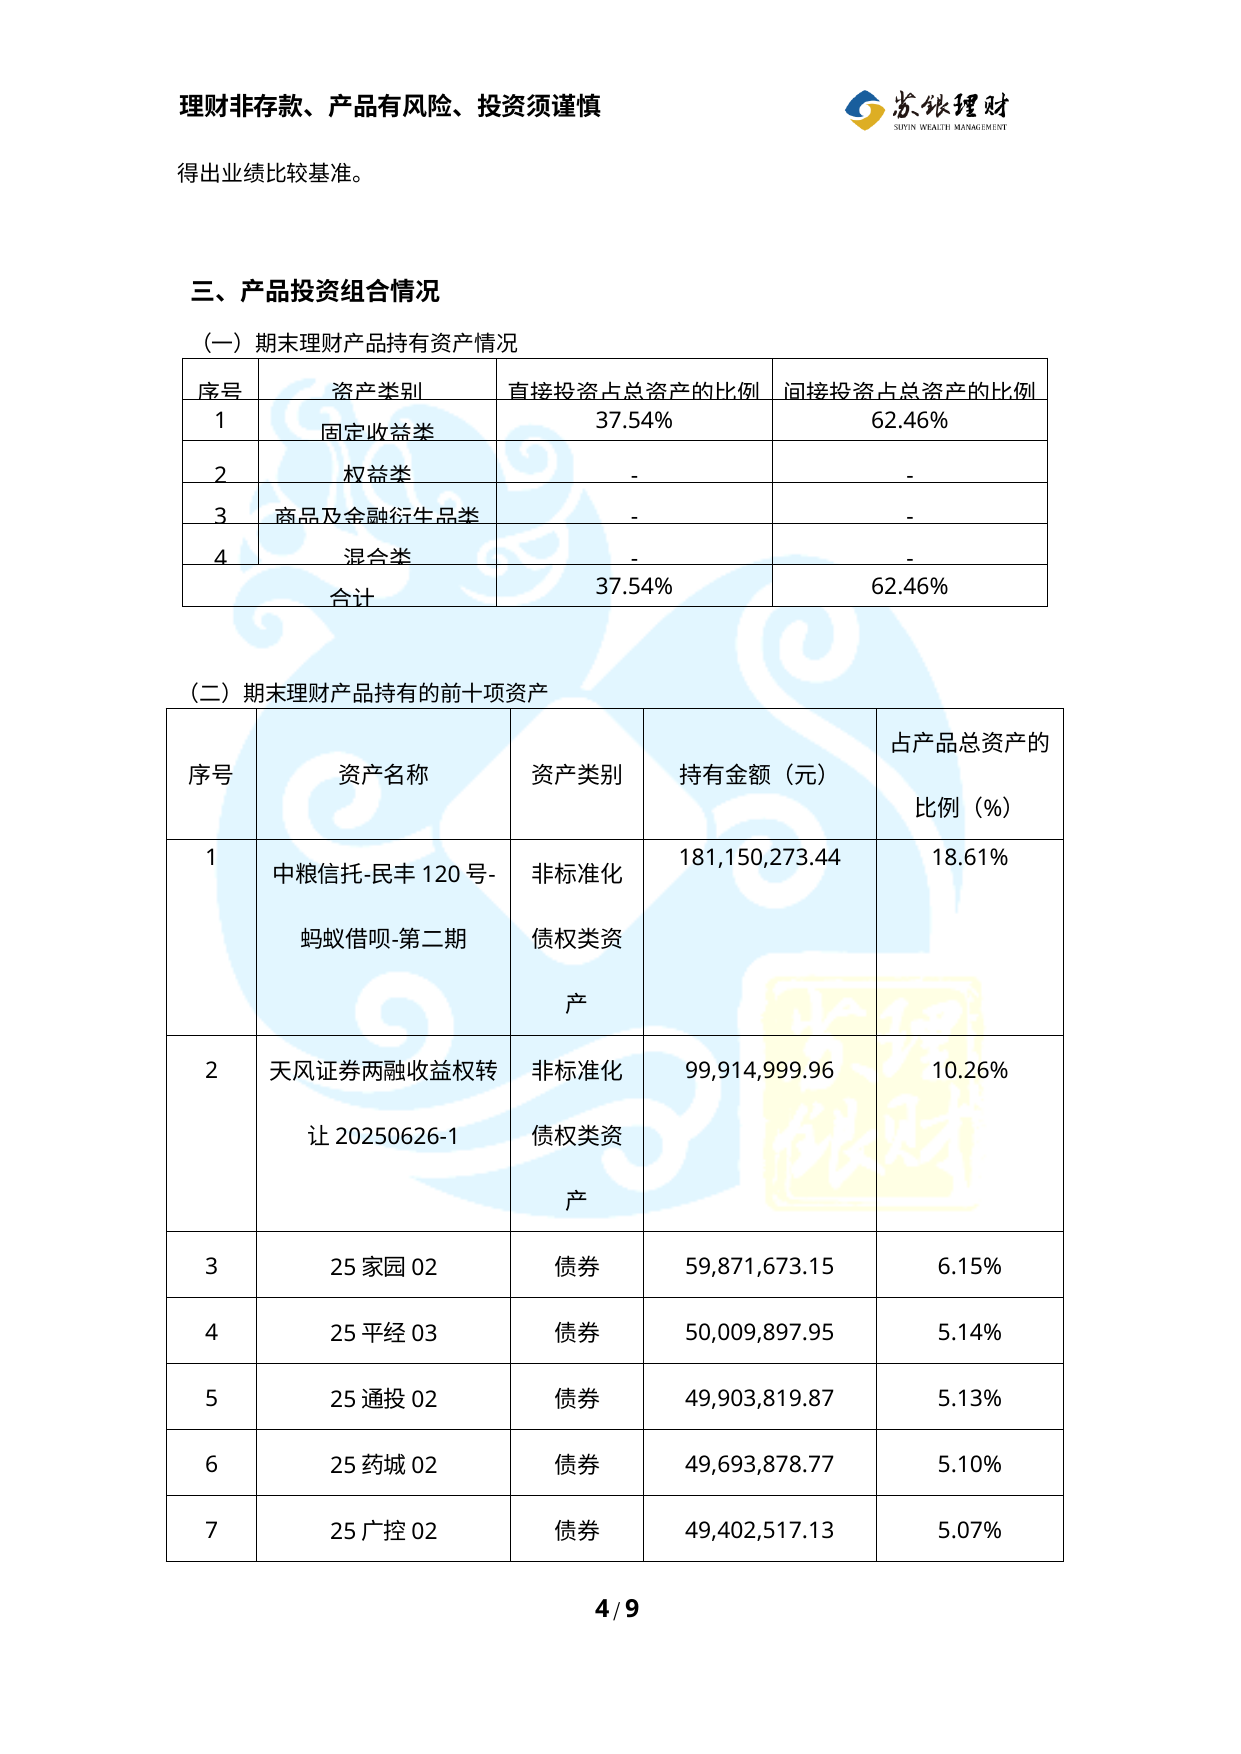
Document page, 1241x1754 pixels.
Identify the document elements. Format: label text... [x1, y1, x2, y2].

table_cell 25广控02 [257, 1496, 510, 1561]
table_cell 49,903,819.87 [644, 1364, 876, 1429]
table_cell - [497, 524, 772, 564]
picture [820, 72, 1039, 143]
table_cell 非标准化债权类资产 [511, 840, 643, 1035]
table_header 直接投资占总资产的比例 [497, 359, 772, 399]
table_cell 5.13% [877, 1364, 1063, 1429]
table_cell 49,402,517.13 [644, 1496, 876, 1561]
table_cell 5.07% [877, 1496, 1063, 1561]
table_cell 1 [183, 400, 258, 440]
table_cell 2 [167, 1036, 256, 1231]
table_cell 3 [183, 483, 258, 523]
table_cell 25家园02 [257, 1232, 510, 1297]
table_cell 25药城02 [257, 1430, 510, 1495]
table_cell 天风证券两融收益权转让20250626-1 [257, 1036, 510, 1231]
table_cell - [497, 441, 772, 482]
table_cell 50,009,897.95 [644, 1298, 876, 1363]
table_header 占产品总资产的比例（%） [877, 709, 1063, 839]
subtitle 三、产品投资组合情况 [190, 257, 1053, 322]
table_header 间接投资占总资产的比例 [773, 359, 1047, 399]
table_cell 181,150,273.44 [644, 840, 876, 1035]
table_cell 5.10% [877, 1430, 1063, 1495]
table_cell 非标准化债权类资产 [511, 1036, 643, 1231]
table_header 序号 [167, 709, 256, 839]
table_cell 49,693,878.77 [644, 1430, 876, 1495]
table_cell 合计 [183, 565, 496, 606]
table_cell - [773, 483, 1047, 523]
table_header 资产类别 [259, 359, 496, 399]
table_cell 5 [167, 1364, 256, 1429]
table_cell 债券 [511, 1298, 643, 1363]
table_cell 1 [167, 840, 256, 1035]
subtitle （一）期末理财产品持有资产情况 [190, 325, 1053, 358]
table_cell 中粮信托-民丰120号-蚂蚁借呗-第二期 [257, 840, 510, 1035]
table_cell 6.15% [877, 1232, 1063, 1297]
table_cell 债券 [511, 1496, 643, 1561]
table_cell 99,914,999.96 [644, 1036, 876, 1231]
text 业绩比较基准不代表理财产品未来表现，不等于理财产品实际收益，不作为产品收益的业绩保证，投资者的实际收益由产品净值表现决定。管理人参考过往投资经验，依据资产投资收益水平，在产品说明书约定的投资范围和投资比例内，综合考虑收取的费用情况，模拟测算得出业绩比较基准。 [177, 156, 1053, 188]
subtitle （二）期末理财产品持有的前十项资产 [177, 675, 1053, 708]
table_cell 权益类 [259, 441, 496, 482]
table_cell 10.26% [877, 1036, 1063, 1231]
table_cell 债券 [511, 1364, 643, 1429]
table_cell - [773, 524, 1047, 564]
table_cell 37.54% [497, 400, 772, 440]
table_header 序号 [183, 359, 258, 399]
table_cell 固定收益类 [259, 400, 496, 440]
table_cell 59,871,673.15 [644, 1232, 876, 1297]
table_cell 2 [183, 441, 258, 482]
table_cell 债券 [511, 1232, 643, 1297]
table_cell 18.61% [877, 840, 1063, 1035]
table_cell 62.46% [773, 400, 1047, 440]
table_cell 62.46% [773, 565, 1047, 606]
table_cell 6 [167, 1430, 256, 1495]
table_cell 25平经03 [257, 1298, 510, 1363]
table_cell 37.54% [497, 565, 772, 606]
table_cell 5.14% [877, 1298, 1063, 1363]
table_cell 7 [167, 1496, 256, 1561]
table_cell - [497, 483, 772, 523]
table_cell 3 [167, 1232, 256, 1297]
table_cell - [773, 441, 1047, 482]
table_header 资产类别 [511, 709, 643, 839]
table_cell 4 [183, 524, 258, 564]
table_header 资产名称 [257, 709, 510, 839]
table_header 持有金额（元） [644, 709, 876, 839]
table_cell 25通投02 [257, 1364, 510, 1429]
table_cell 债券 [511, 1430, 643, 1495]
table_cell 混合类 [259, 524, 496, 564]
table_cell 4 [167, 1298, 256, 1363]
table_cell 商品及金融衍生品类 [259, 483, 496, 523]
